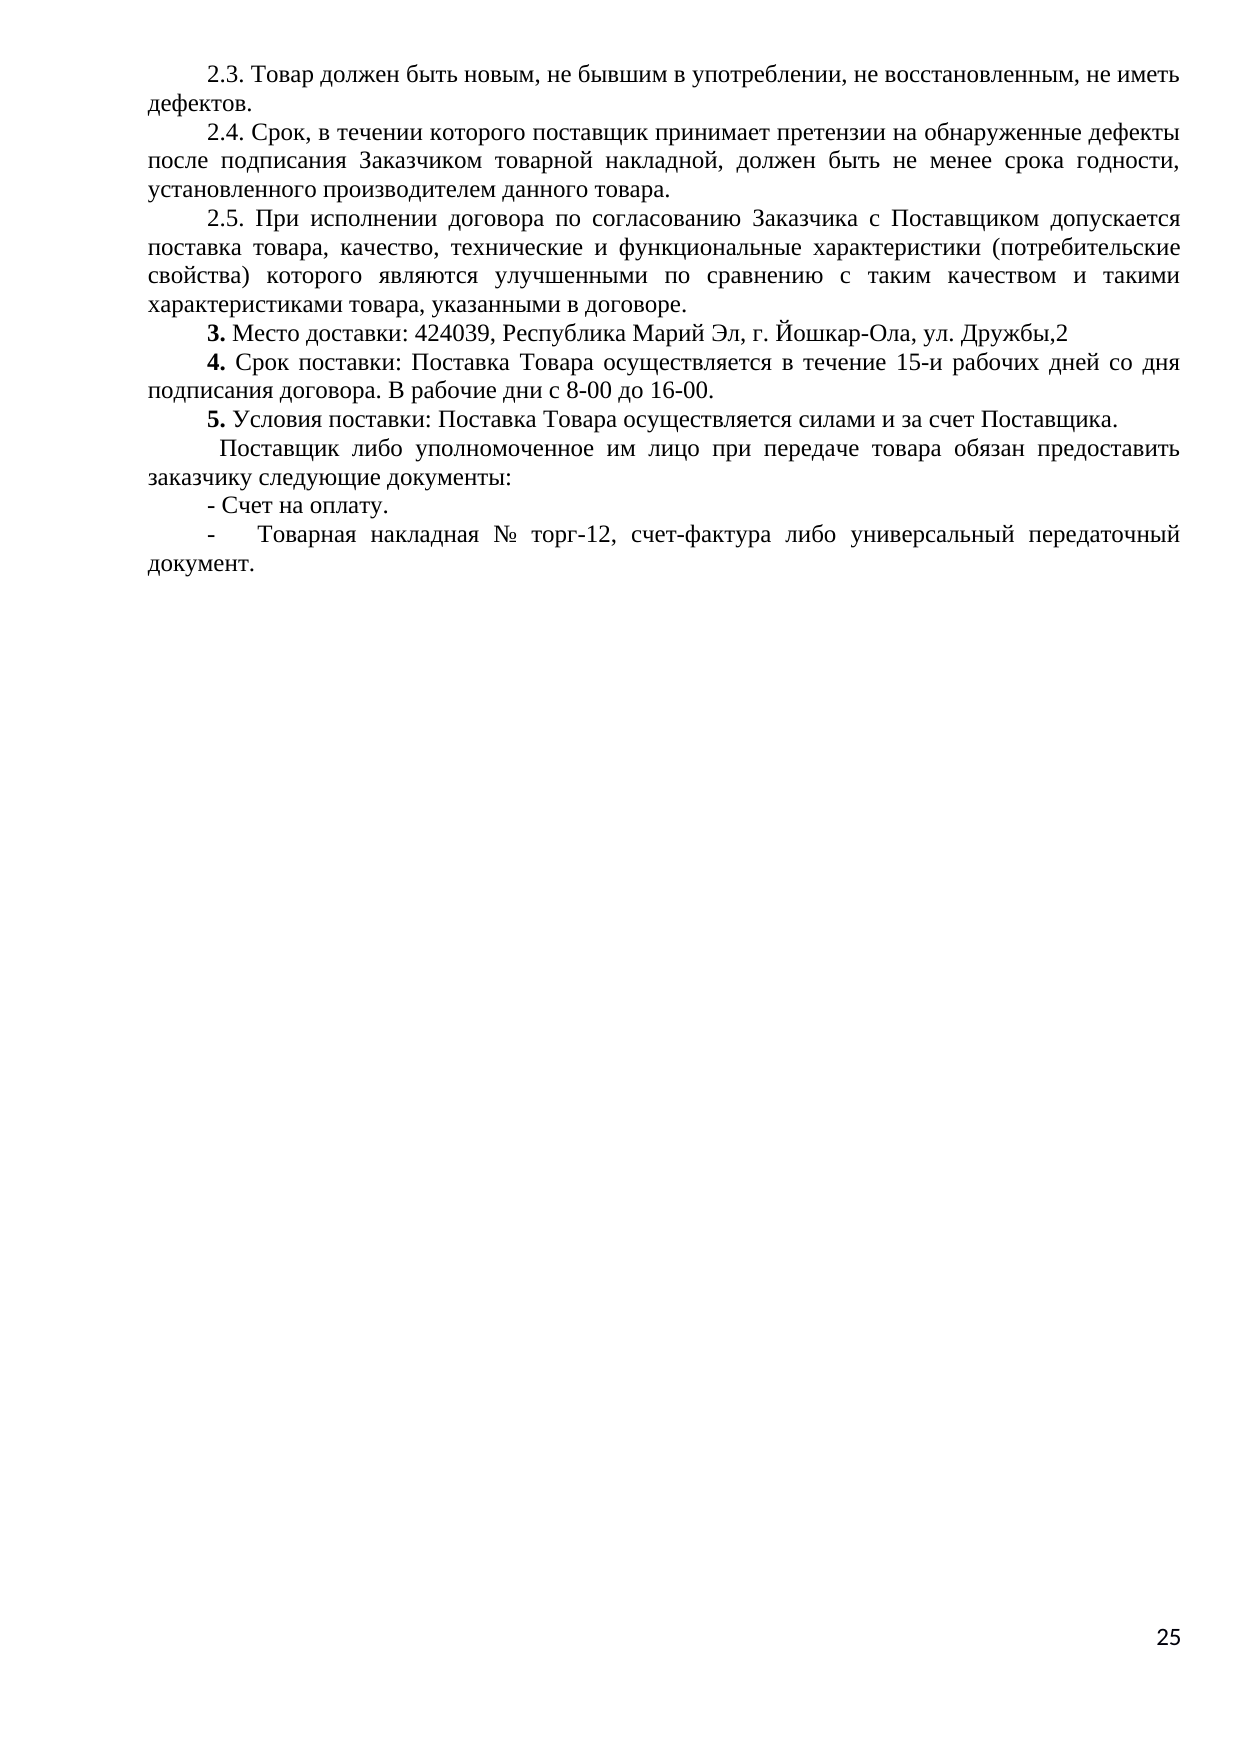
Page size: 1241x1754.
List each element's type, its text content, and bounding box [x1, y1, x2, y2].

text - Счет на оплату. [148, 490, 1181, 519]
text 2.4. Срок, в течении которого поставщик принимает претензии на обнаруженные дефекты после подписания Заказчиком товарной накладной, должен быть не менее срока годности, установленного производителем данного товара. [148, 117, 1181, 203]
text Поставщик либо уполномоченное им лицо при передаче товара обязан предоставить заказчику следующие документы: [148, 433, 1181, 490]
text 2.5. При исполнении договора по согласованию Заказчика с Поставщиком допускается поставка товара, качество, технические и функциональные характеристики (потребительские свойства) которого являются улучшенными по сравнению с таким качеством и такими характеристиками товара, указанными в договоре. [148, 203, 1181, 318]
text 4. Срок поставки: Поставка Товара осуществляется в течение 15-и рабочих дней со дня подписания договора. В рабочие дни с 8-00 до 16-00. [148, 347, 1181, 404]
text 2.3. Товар должен быть новым, не бывшим в употреблении, не восстановленным, не иметь дефектов. [148, 59, 1181, 117]
text - Товарная накладная № торг-12, счет-фактура либо универсальный передаточный документ. [148, 519, 1181, 577]
text 3. Место доставки: 424039, Республика Марий Эл, г. Йошкар-Ола, ул. Дружбы,2 [148, 318, 1181, 347]
text 5. Условия поставки: Поставка Товара осуществляется силами и за счет Поставщика. [148, 404, 1181, 433]
